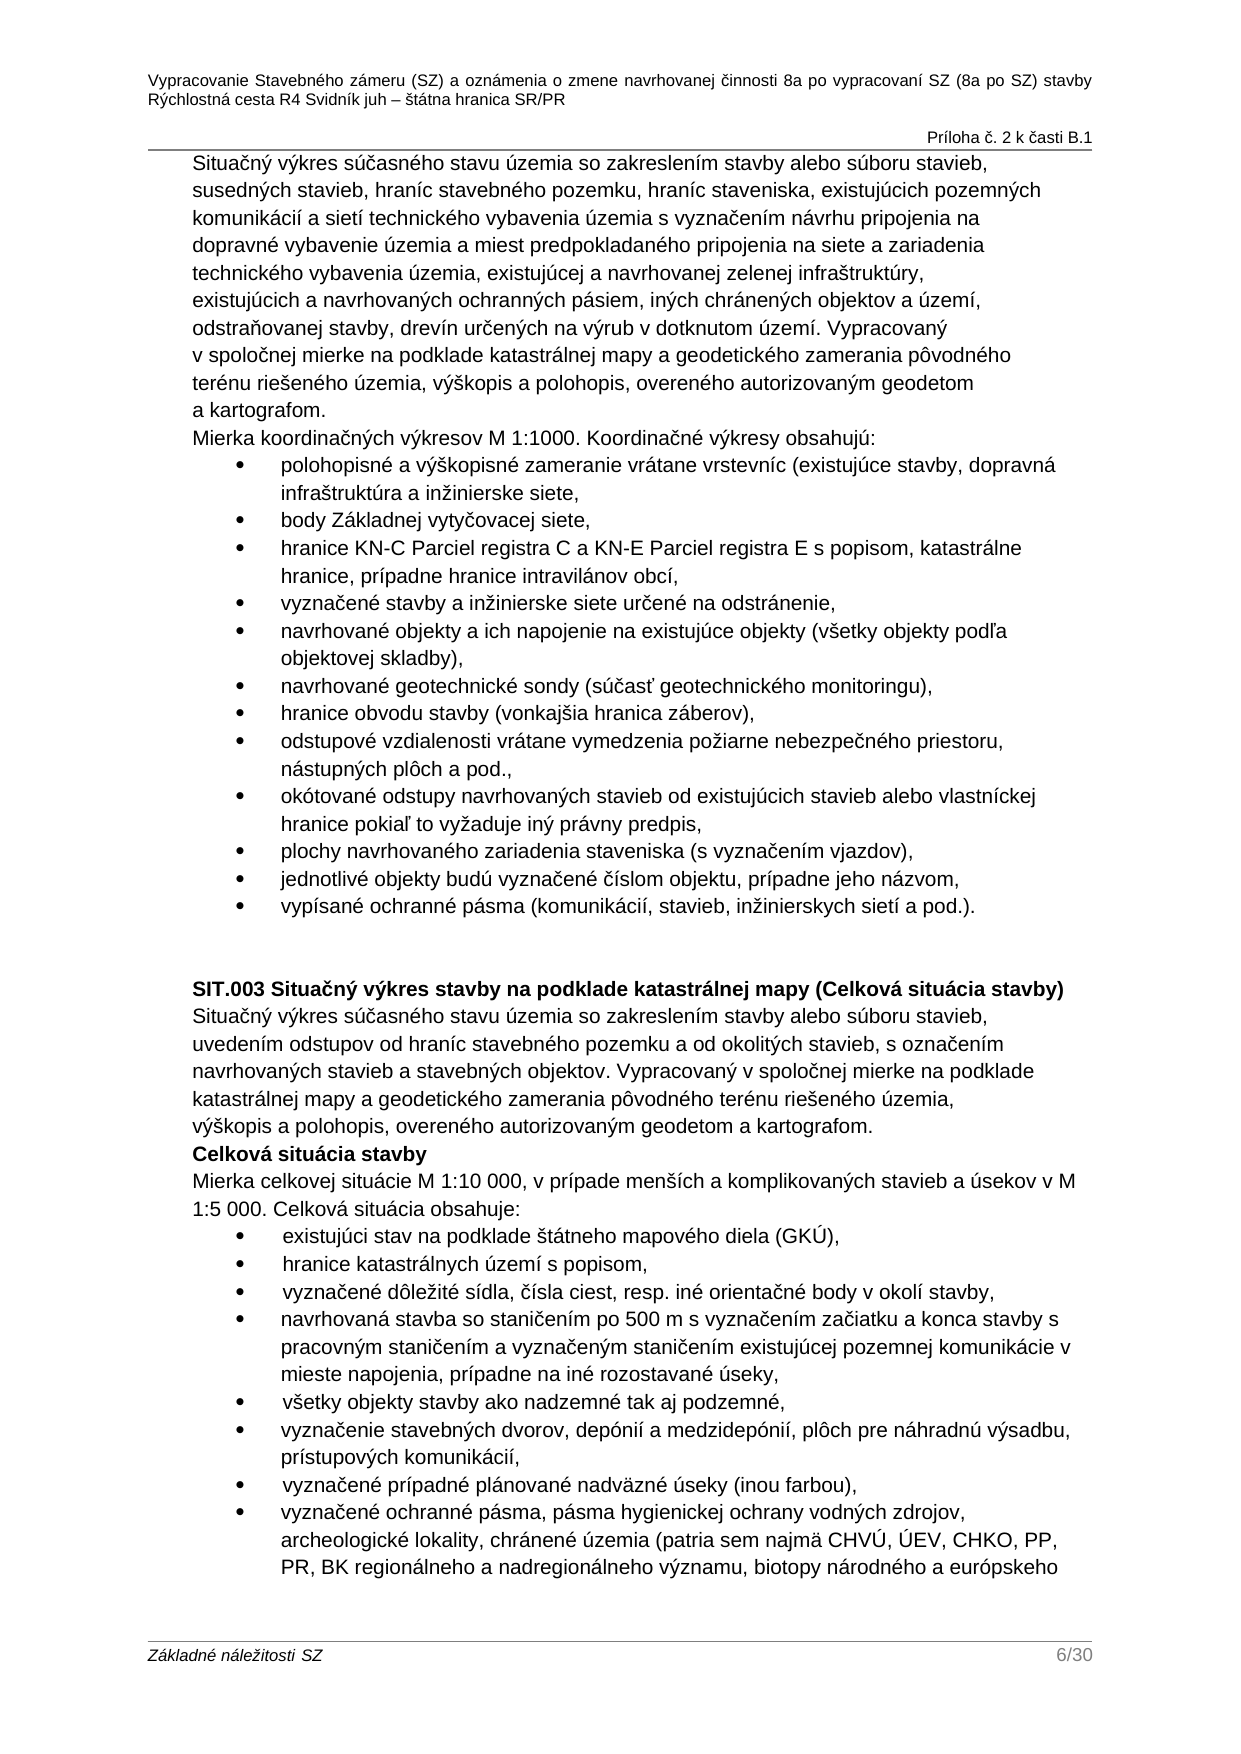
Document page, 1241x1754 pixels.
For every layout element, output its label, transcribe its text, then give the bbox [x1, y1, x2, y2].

text SIT.003 Situačný výkres stavby na podklade katastrálnej mapy (Celková situácia stavby) [148, 977, 1092, 1001]
list polohopisné a výškopisné zameranie vrátane vrstevníc (existujúce stavby, dopravná infraštruktúra a inžinierske siete, [236, 453, 1092, 505]
list vyznačené dôležité sídla, čísla ciest, resp. iné orientačné body v okolí stavby, [192, 1279, 1092, 1304]
text a kartografom. [148, 398, 1092, 422]
list odstupové vzdialenosti vrátane vymedzenia požiarne nebezpečného priestoru, nástupných plôch a pod., [236, 729, 1092, 780]
list vypísané ochranné pásma (komunikácií, stavieb, inžinierskych sietí a pod.). [236, 894, 1092, 918]
text v spoločnej mierke na podklade katastrálnej mapy a geodetického zamerania pôvodného [148, 343, 1092, 367]
list okótované odstupy navrhovaných stavieb od existujúcich stavieb alebo vlastníckej hranice pokiaľ to vyžaduje iný právny predpis, [236, 784, 1092, 836]
text uvedením odstupov od hraníc stavebného pozemku a od okolitých stavieb, s označením [148, 1032, 1092, 1056]
text technického vybavenia územia, existujúcej a navrhovanej zelenej infraštruktúry, [148, 261, 1092, 284]
list existujúci stav na podklade štátneho mapového diela (GKÚ), [192, 1224, 1092, 1248]
text dopravné vybavenie územia a miest predpokladaného pripojenia na siete a zariadenia [148, 233, 1092, 257]
list jednotlivé objekty budú vyznačené číslom objektu, prípadne jeho názvom, [236, 867, 1092, 891]
text výškopis a polohopis, overeného autorizovaným geodetom a kartografom. [148, 1114, 1092, 1138]
list plochy navrhovaného zariadenia staveniska (s vyznačením vjazdov), [236, 839, 1092, 863]
text Situačný výkres súčasného stavu územia so zakreslením stavby alebo súboru stavieb, [148, 151, 1092, 174]
list vyznačené prípadné plánované nadväzné úseky (inou farbou), [192, 1472, 1092, 1497]
text existujúcich a navrhovaných ochranných pásiem, iných chránených objektov a území, [148, 288, 1092, 312]
list body Základnej vytyčovacej siete, [236, 508, 1092, 532]
text susedných stavieb, hraníc stavebného pozemku, hraníc staveniska, existujúcich pozemných [148, 178, 1092, 202]
text Mierka celkovej situácie M 1:10 000, v prípade menších a komplikovaných stavieb a úsekov v M 1:5 000. Celková situácia obsahuje: [192, 1169, 1092, 1221]
text odstraňovanej stavby, drevín určených na výrub v dotknutom území. Vypracovaný [148, 316, 1092, 339]
text Celková situácia stavby [192, 1142, 1092, 1166]
list vyznačené stavby a inžinierske siete určené na odstránenie, [236, 591, 1092, 615]
list hranice obvodu stavby (vonkajšia hranica záberov), [236, 701, 1092, 725]
list navrhované objekty a ich napojenie na existujúce objekty (všetky objekty podľa objektovej skladby), [236, 618, 1092, 670]
list navrhovaná stavba so staničením po 500 m s vyznačením začiatku a konca stavby s pracovným staničením a vyznačeným staničením existujúcej pozemnej komunikácie v mieste napojenia, prípadne na iné rozostavané úseky, [236, 1307, 1092, 1386]
text komunikácií a sietí technického vybavenia územia s vyznačením návrhu pripojenia na [148, 206, 1092, 229]
list vyznačenie stavebných dvorov, depónií a medzidepónií, plôch pre náhradnú výsadbu, prístupových komunikácií, [236, 1417, 1092, 1469]
text navrhovaných stavieb a stavebných objektov. Vypracovaný v spoločnej mierke na podklade [148, 1059, 1092, 1083]
text Situačný výkres súčasného stavu územia so zakreslením stavby alebo súboru stavieb, [148, 1004, 1092, 1028]
list všetky objekty stavby ako nadzemné tak aj podzemné, [192, 1390, 1092, 1414]
text terénu riešeného územia, výškopis a polohopis, overeného autorizovaným geodetom [148, 371, 1092, 394]
list navrhované geotechnické sondy (súčasť geotechnického monitoringu), [236, 674, 1092, 698]
list hranice katastrálnych území s popisom, [192, 1252, 1092, 1276]
text Mierka koordinačných výkresov M 1:1000. Koordinačné výkresy obsahujú: [192, 426, 1092, 449]
text katastrálnej mapy a geodetického zamerania pôvodného terénu riešeného územia, [148, 1087, 1092, 1111]
list hranice KN-C Parciel registra C a KN-E Parciel registra E s popisom, katastrálne hranice, prípadne hranice intravilánov obcí, [236, 536, 1092, 587]
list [236, 1500, 1092, 1579]
